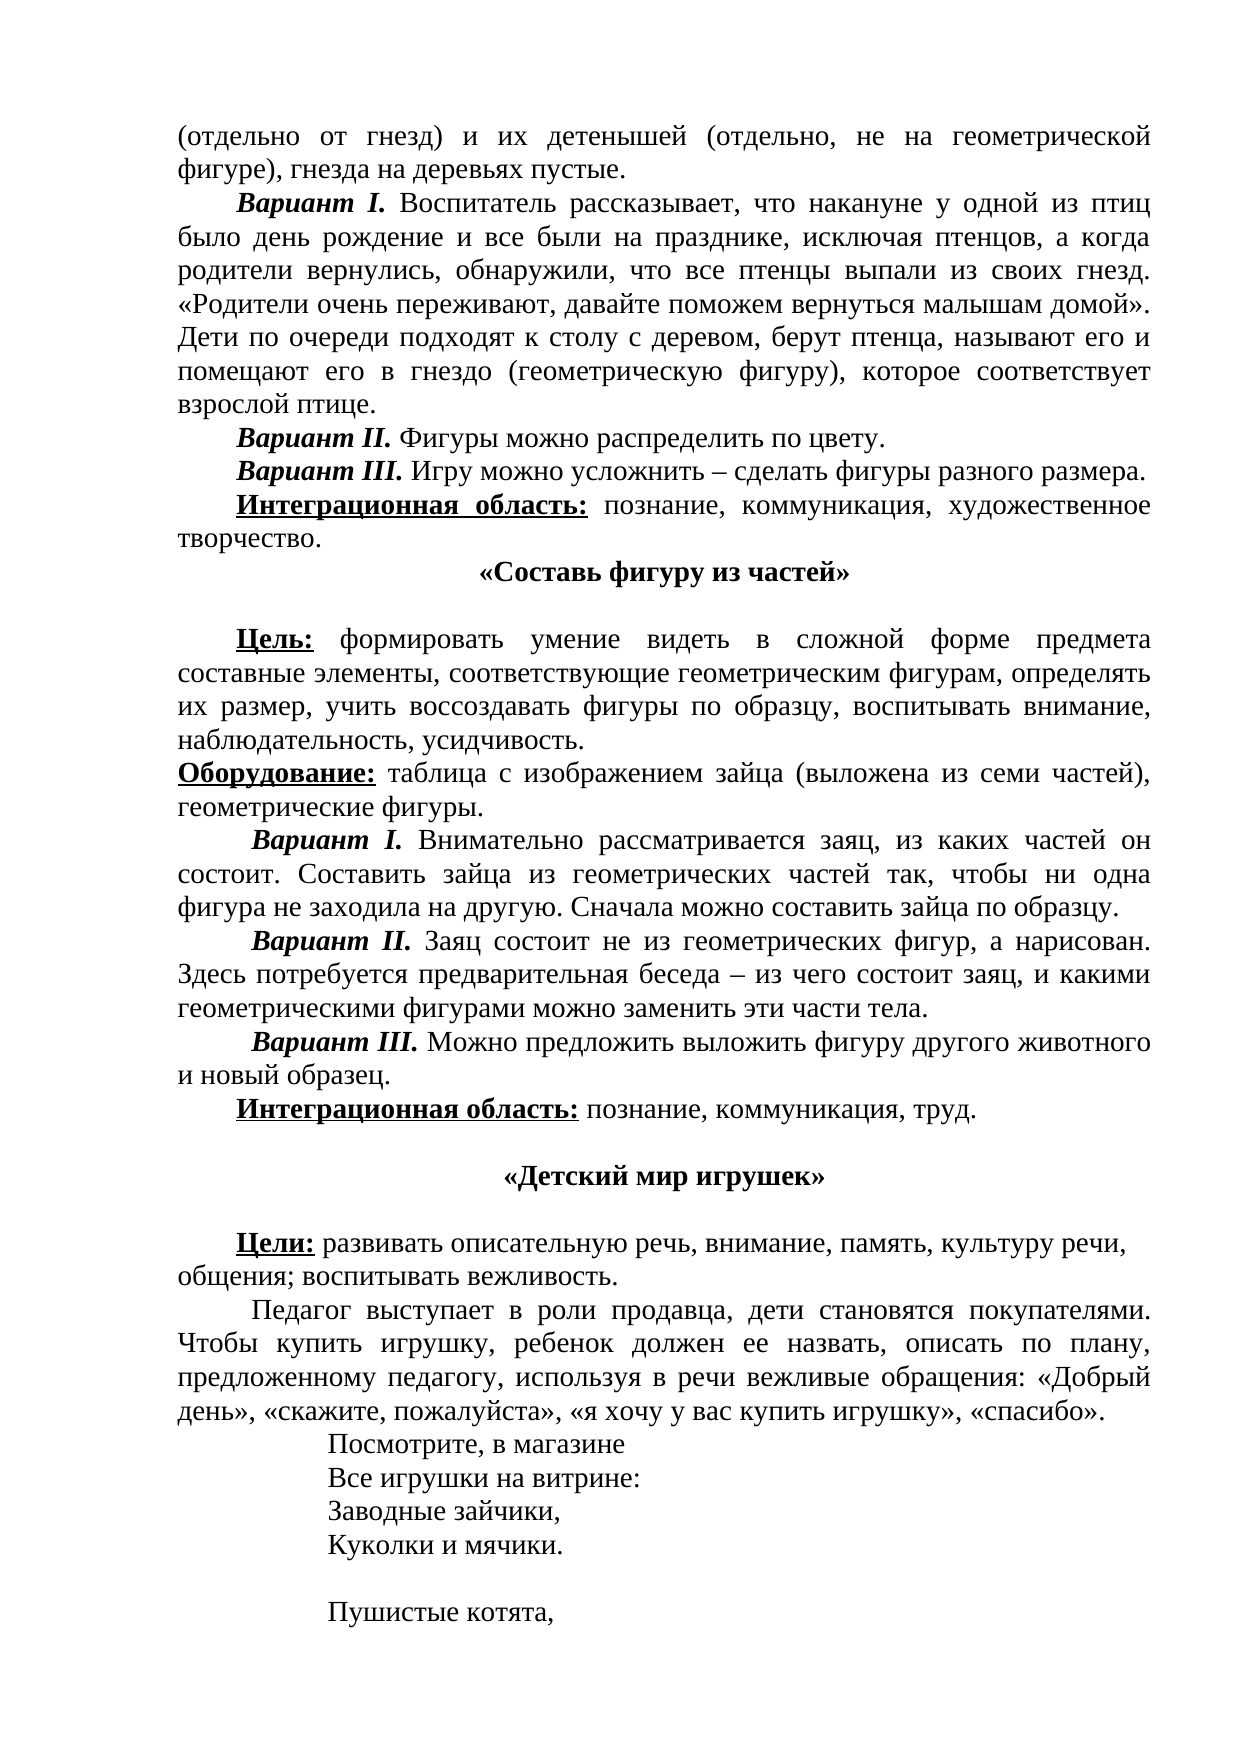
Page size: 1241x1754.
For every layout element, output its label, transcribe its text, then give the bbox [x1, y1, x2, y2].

text «Детский мир игрушек» [177, 1158, 1152, 1191]
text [177, 118, 1152, 185]
text Вариант III. Можно предложить выложить фигуру другого животного и новый образец. [177, 1024, 1152, 1091]
text Педагог выступает в роли продавца, дети становятся покупателями. Чтобы купить игрушку, ребенок должен ее назвать, описать по плану, предложенному педагогу, используя в речи вежливые обращения: «Добрый день», «скажите, пожалуйста», «я хочу у вас купить игрушку», «спасибо». [177, 1292, 1152, 1426]
text «Составь фигуру из частей» [177, 554, 1152, 588]
text Вариант II. Заяц состоит не из геометрических фигур, а нарисован. Здесь потребуется предварительная беседа – из чего состоит заяц, и какими геометрическими фигурами можно заменить эти части тела. [177, 923, 1152, 1024]
text Куколки и мячики. [327, 1527, 1152, 1560]
text Посмотрите, в магазине [327, 1426, 1152, 1460]
text Заводные зайчики, [327, 1493, 1152, 1527]
text Интеграционная область: познание, коммуникация, труд. [177, 1091, 1152, 1124]
text Цели: развивать описательную речь, внимание, память, культуру речи, общения; воспитывать вежливость. [177, 1225, 1152, 1292]
text Вариант II. Фигуры можно распределить по цвету. [177, 420, 1152, 453]
text Все игрушки на витрине: [327, 1460, 1152, 1493]
text Вариант I. Воспитатель рассказывает, что накануне у одной из птиц было день рождение и все были на празднике, исключая птенцов, а когда родители вернулись, обнаружили, что все птенцы выпали из своих гнезд. «Родители очень переживают, давайте поможем вернуться малышам домой». Дети по очереди подходят к столу с деревом, берут птенца, называют его и помещают его в гнездо (геометрическую фигуру), которое соответствует взрослой птице. [177, 185, 1152, 420]
text Оборудование: таблица с изображением зайца (выложена из семи частей), геометрические фигуры. [177, 755, 1152, 822]
text Вариант I. Внимательно рассматривается заяц, из каких частей он состоит. Составить зайца из геометрических частей так, чтобы ни одна фигура не заходила на другую. Сначала можно составить зайца по образцу. [177, 822, 1152, 923]
text Интеграционная область: познание, коммуникация, художественное творчество. [177, 487, 1152, 554]
text Вариант III. Игру можно усложнить – сделать фигуры разного размера. [177, 453, 1152, 487]
text Пушистые котята, [327, 1594, 1152, 1627]
text Цель: формировать умение видеть в сложной форме предмета составные элементы, соответствующие геометрическим фигурам, определять их размер, учить воссоздавать фигуры по образцу, воспитывать внимание, наблюдательность, усидчивость. [177, 621, 1152, 755]
